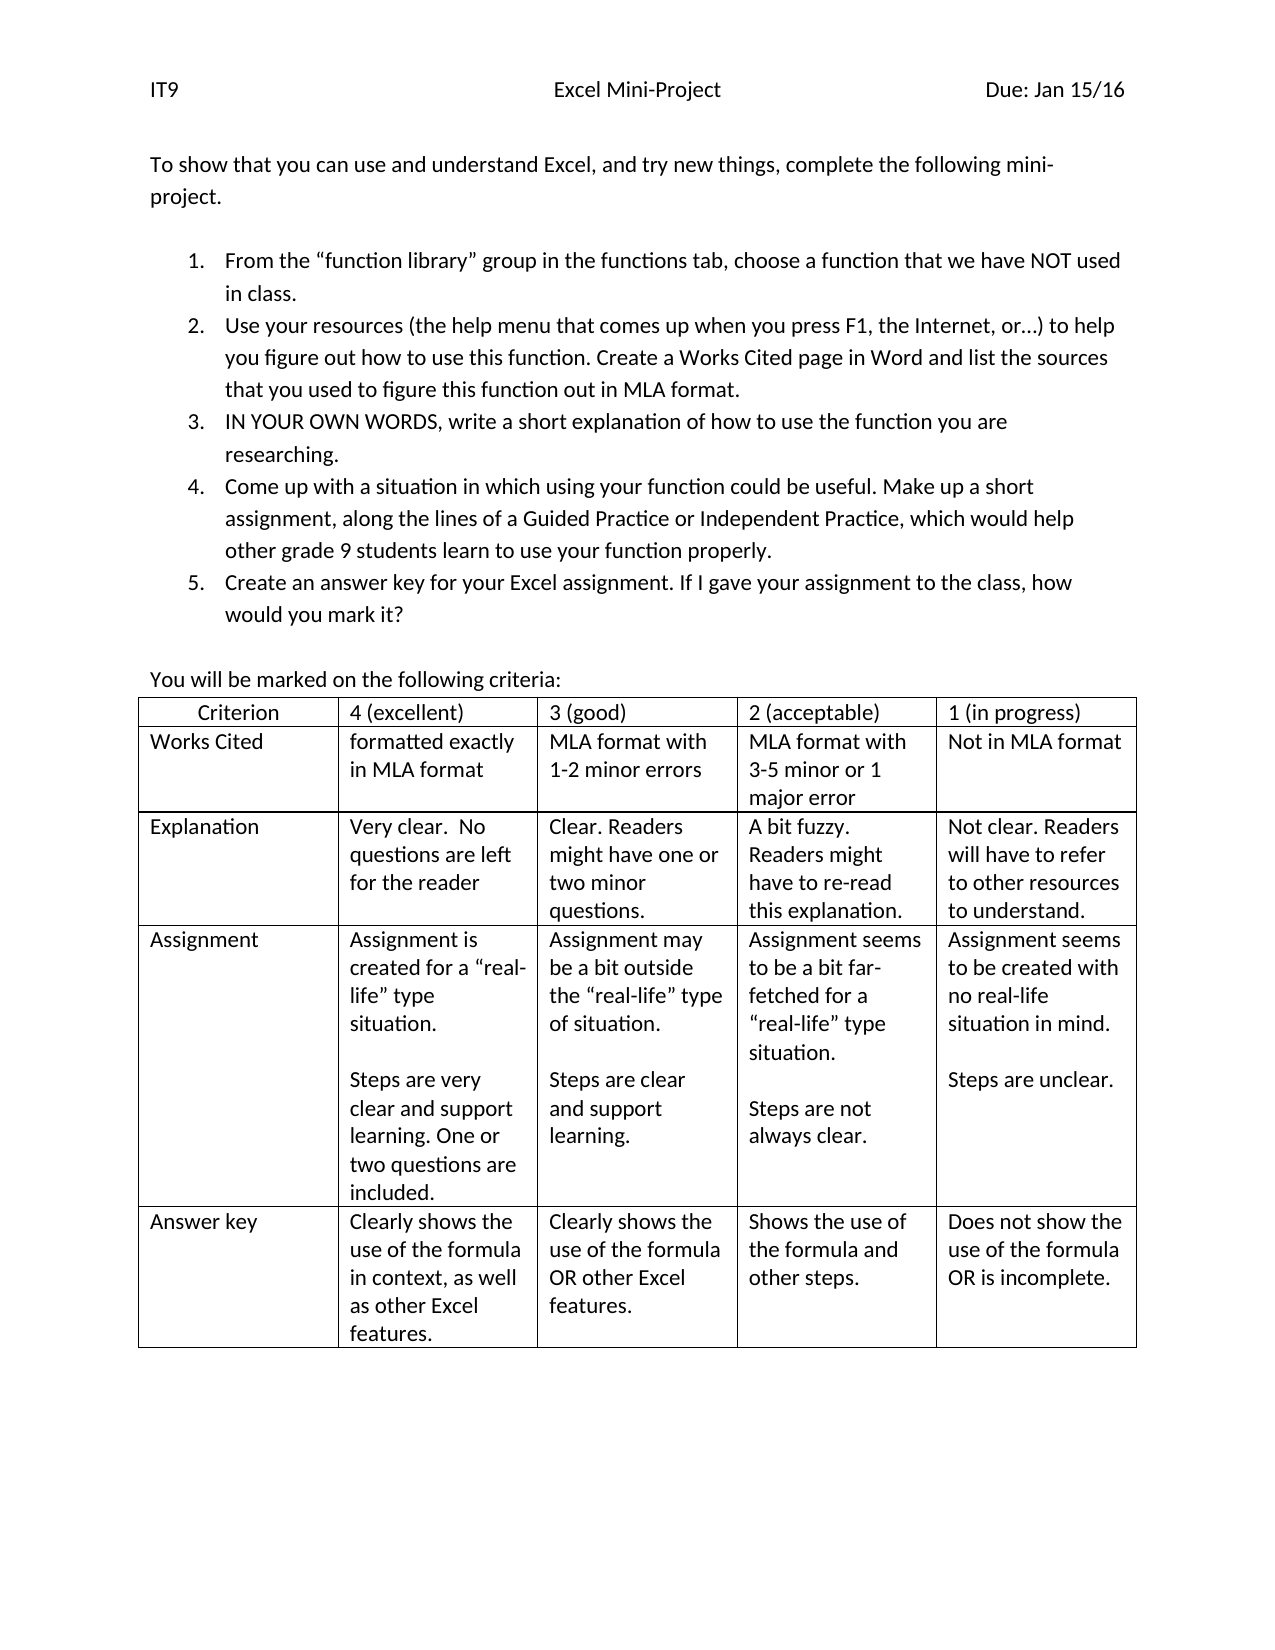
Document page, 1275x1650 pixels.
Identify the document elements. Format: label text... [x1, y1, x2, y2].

table_cell MLA format with 1-2 minor errors [538, 727, 737, 811]
table_cell Shows the use of the formula and other steps. [738, 1207, 936, 1347]
table_cell Explanation [139, 813, 338, 924]
table_cell MLA format with 3-5 minor or 1 major error [738, 727, 936, 811]
list Create an answer key for your Excel assignment. If I gave your assignment to the class, how would you mark it? [187, 568, 1125, 629]
table_cell Assignment seems to be a bit far-fetched for a “real-life” type situation. Steps are not always clear. [738, 926, 936, 1206]
table_cell Clearly shows the use of the formula OR other Excel features. [538, 1207, 737, 1347]
table_header 4 (excellent) [339, 698, 537, 726]
list From the “function library” group in the functions tab, choose a function that we have NOT used in class. [187, 247, 1125, 307]
table_cell Assignment [139, 926, 338, 1206]
table_cell Very clear. No questions are left for the reader [339, 813, 537, 924]
list IN YOUR OWN WORDS, write a short explanation of how to use the function you are researching. [187, 407, 1125, 468]
table_cell Assignment seems to be created with no real-life situation in mind. Steps are unclear. [937, 926, 1136, 1206]
table_cell Works Cited [139, 727, 338, 811]
list Come up with a situation in which using your function could be useful. Make up a short assignment, along the lines of a Guided Practice or Independent Practice, which would help other grade 9 students learn to use your function properly. [187, 472, 1125, 564]
table_cell formatted exactly in MLA format [339, 727, 537, 811]
text To show that you can use and understand Excel, and try new things, complete the following mini-project. [150, 150, 1125, 210]
table_cell Not in MLA format [937, 727, 1136, 811]
table_header 3 (good) [538, 698, 737, 726]
table_cell Answer key [139, 1207, 338, 1347]
table_header Criterion [139, 698, 338, 726]
table_cell Not clear. Readers will have to refer to other resources to understand. [937, 813, 1136, 924]
list Use your resources (the help menu that comes up when you press F1, the Internet, or…) to help you figure out how to use this function. Create a Works Cited page in Word and list the sources that you used to figure this function out in MLA format. [187, 311, 1125, 403]
table_cell Clear. Readers might have one or two minor questions. [538, 813, 737, 924]
table_header 1 (in progress) [937, 698, 1136, 726]
table_cell A bit fuzzy. Readers might have to re-read this explanation. [738, 813, 936, 924]
table_cell Assignment may be a bit outside the “real-life” type of situation. Steps are clear and support learning. [538, 926, 737, 1206]
table_header 2 (acceptable) [738, 698, 936, 726]
table_cell Does not show the use of the formula OR is incomplete. [937, 1207, 1136, 1347]
table_cell Clearly shows the use of the formula in context, as well as other Excel features. [339, 1207, 537, 1347]
table_cell Assignment is created for a “real-life” type situation. Steps are very clear and support learning. One or two questions are included. [339, 926, 537, 1206]
text You will be marked on the following criteria: [150, 665, 1125, 693]
